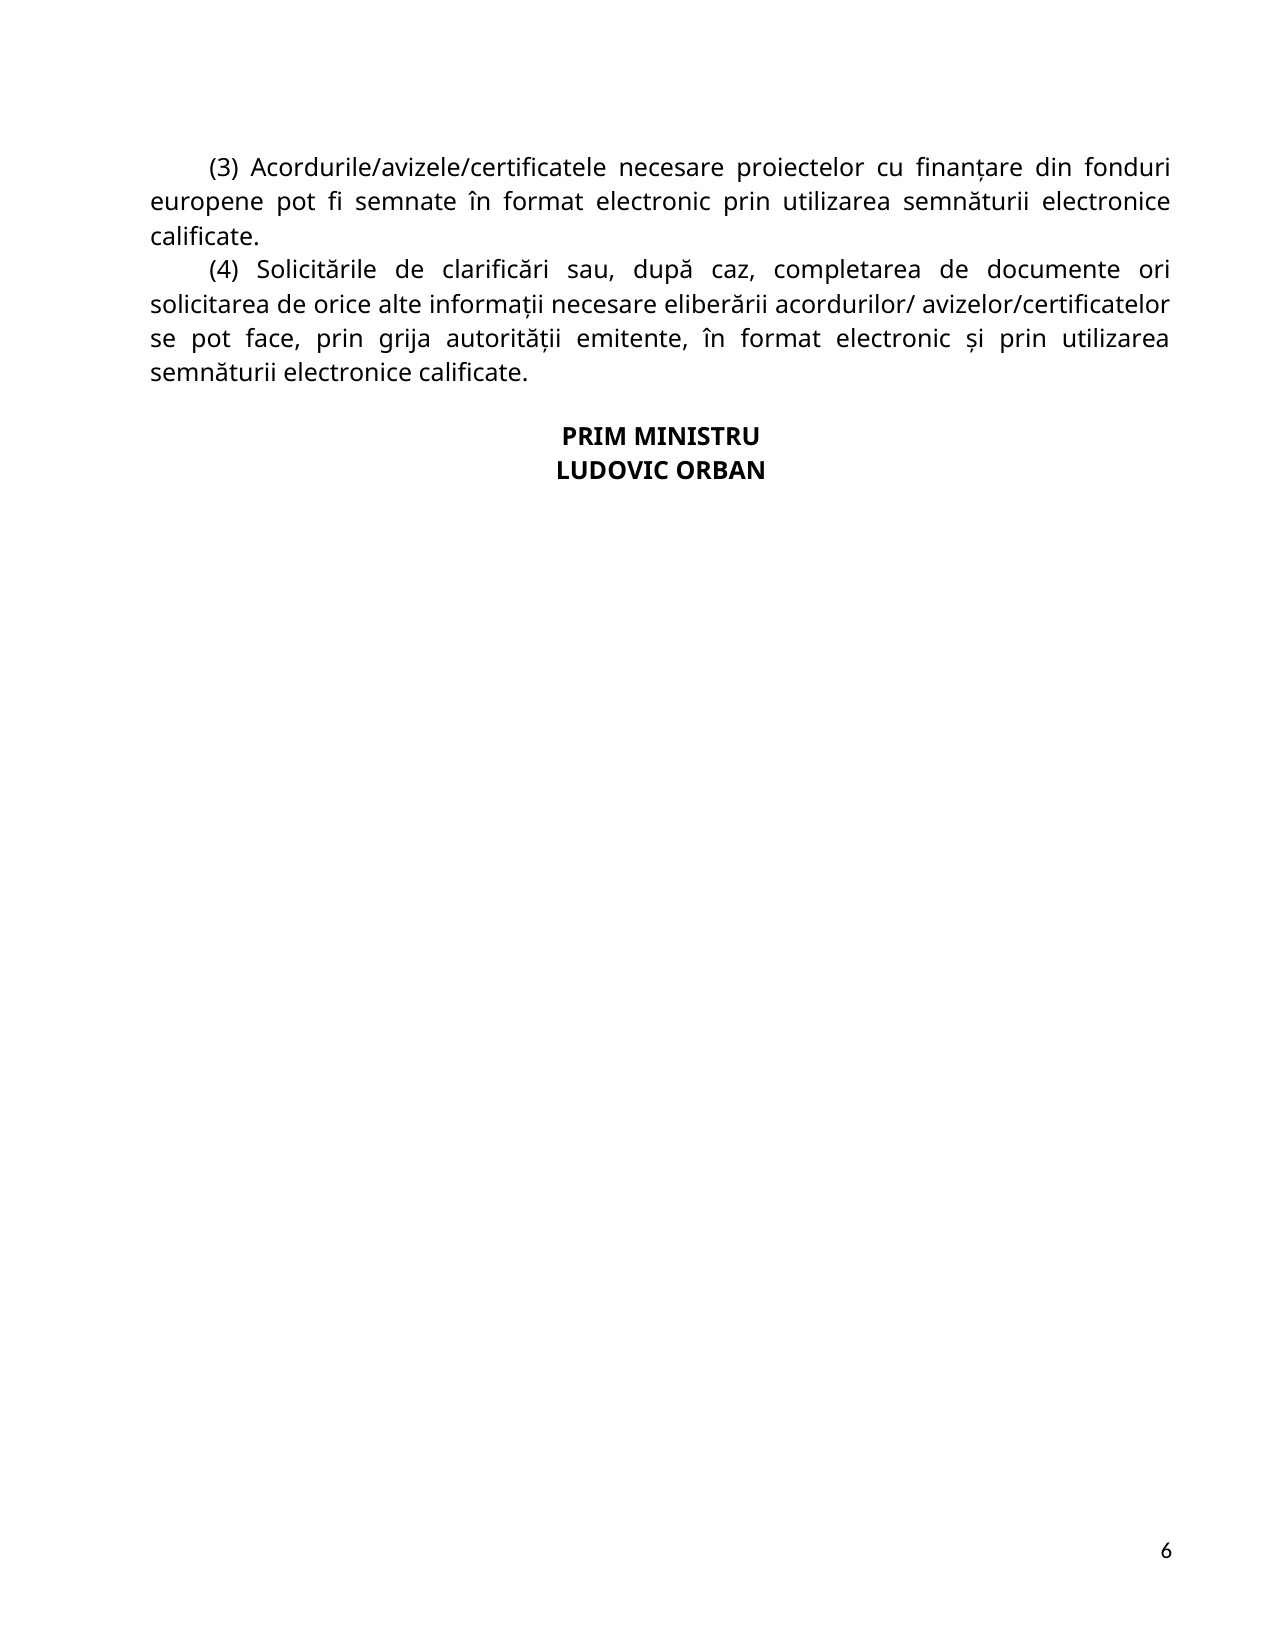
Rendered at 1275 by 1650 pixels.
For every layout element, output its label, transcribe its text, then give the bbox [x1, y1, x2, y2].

text PRIM MINISTRU [150, 419, 1172, 453]
text (4) Solicitările de clarificări sau, după caz, completarea de documente ori solicitarea de orice alte informații necesare eliberării acordurilor/ avizelor/certificatelor se pot face, prin grija autorității emitente, în format electronic și prin utilizarea semnăturii electronice calificate. [150, 252, 1172, 388]
text LUDOVIC ORBAN [150, 453, 1172, 487]
text (3) Acordurile/avizele/certificatele necesare proiectelor cu finanțare din fonduri europene pot fi semnate în format electronic prin utilizarea semnăturii electronice calificate. [150, 150, 1172, 252]
